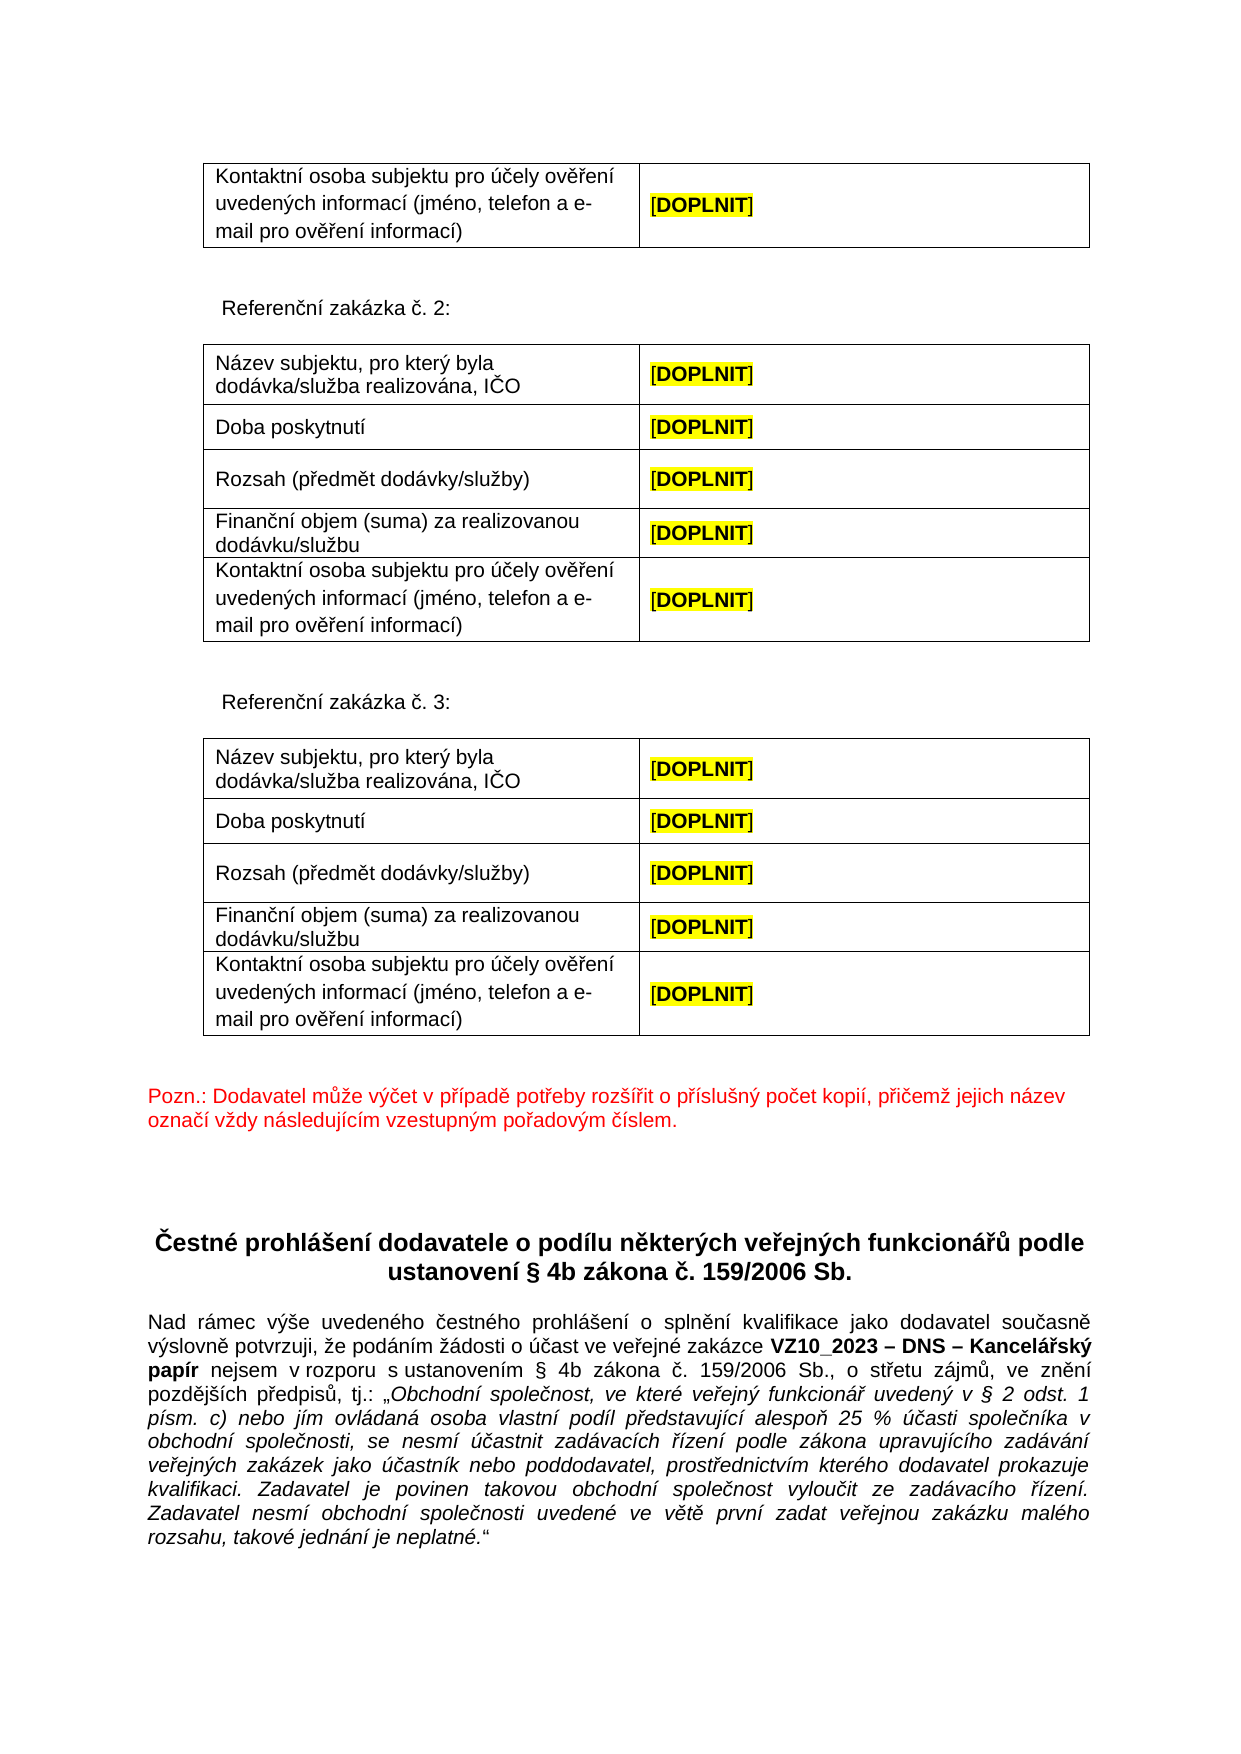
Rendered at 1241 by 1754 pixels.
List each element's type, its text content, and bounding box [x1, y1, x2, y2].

table_cell Doba poskytnutí [204, 405, 639, 449]
table_cell Doba poskytnutí [204, 799, 639, 843]
table_cell Kontaktní osoba subjektu pro účely ověření uvedených informací (jméno, telefon a e-mail pro ověření informací) [204, 164, 639, 247]
table_cell Finanční objem (suma) za realizovanou dodávku/službu [204, 509, 639, 557]
table_cell Rozsah (předmět dodávky/služby) [204, 844, 639, 902]
text Čestné prohlášení dodavatele o podílu některých veřejných funkcionářů podle ustanovení § 4b zákona č. 159/2006 Sb. [148, 1228, 1092, 1286]
table_cell [DOPLNIT] [640, 903, 1089, 951]
table_cell Kontaktní osoba subjektu pro účely ověření uvedených informací (jméno, telefon a e-mail pro ověření informací) [204, 558, 639, 641]
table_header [204, 345, 639, 404]
table_cell [DOPLNIT] [640, 450, 1089, 508]
table_cell [DOPLNIT] [640, 844, 1089, 902]
table_cell [DOPLNIT] [640, 952, 1089, 1035]
table_cell Rozsah (předmět dodávky/služby) [204, 450, 639, 508]
table_cell Finanční objem (suma) za realizovanou dodávku/službu [204, 903, 639, 951]
list Referenční zakázka č. 2: [221, 296, 1092, 320]
table_cell Kontaktní osoba subjektu pro účely ověření uvedených informací (jméno, telefon a e-mail pro ověření informací) [204, 952, 639, 1035]
table_cell [DOPLNIT] [640, 799, 1089, 843]
table_header [DOPLNIT] [640, 739, 1089, 798]
list Referenční zakázka č. 3: [221, 690, 1092, 714]
table_cell [DOPLNIT] [640, 164, 1089, 247]
text Nad rámec výše uvedeného čestného prohlášení o splnění kvalifikace jako dodavatel současně výslovně potvrzuji, že podáním žádosti o účast ve veřejné zakázce VZ10_2023 – DNS – Kancelářský papír nejsem v rozporu s ustanovením § 4b zákona č. 159/2006 Sb., o střetu zájmů, ve znění pozdějších předpisů, tj.: „Obchodní společnost, ve které veřejný funkcionář uvedený v § 2 odst. 1 písm. c) nebo jím ovládaná osoba vlastní podíl představující alespoň 25 % účasti společníka v obchodní společnosti, se nesmí účastnit zadávacích řízení podle zákona upravujícího zadávání veřejných zakázek jako účastník nebo poddodavatel, prostřednictvím kterého dodavatel prokazuje kvalifikaci. Zadavatel je povinen takovou obchodní společnost vyloučit ze zadávacího řízení. Zadavatel nesmí obchodní společnosti uvedené ve větě první zadat veřejnou zakázku malého rozsahu, takové jednání je neplatné.“ [148, 1309, 1092, 1549]
table_cell [DOPLNIT] [640, 509, 1089, 557]
table_header Název subjektu, pro který byla dodávka/služba realizována, IČO [204, 739, 639, 798]
table_cell [DOPLNIT] [640, 558, 1089, 641]
table_cell [DOPLNIT] [640, 405, 1089, 449]
table_header [DOPLNIT] [640, 345, 1089, 404]
text Pozn.: Dodavatel může výčet v případě potřeby rozšířit o příslušný počet kopií, přičemž jejich název označí vždy následujícím vzestupným pořadovým číslem. [148, 1084, 1092, 1132]
